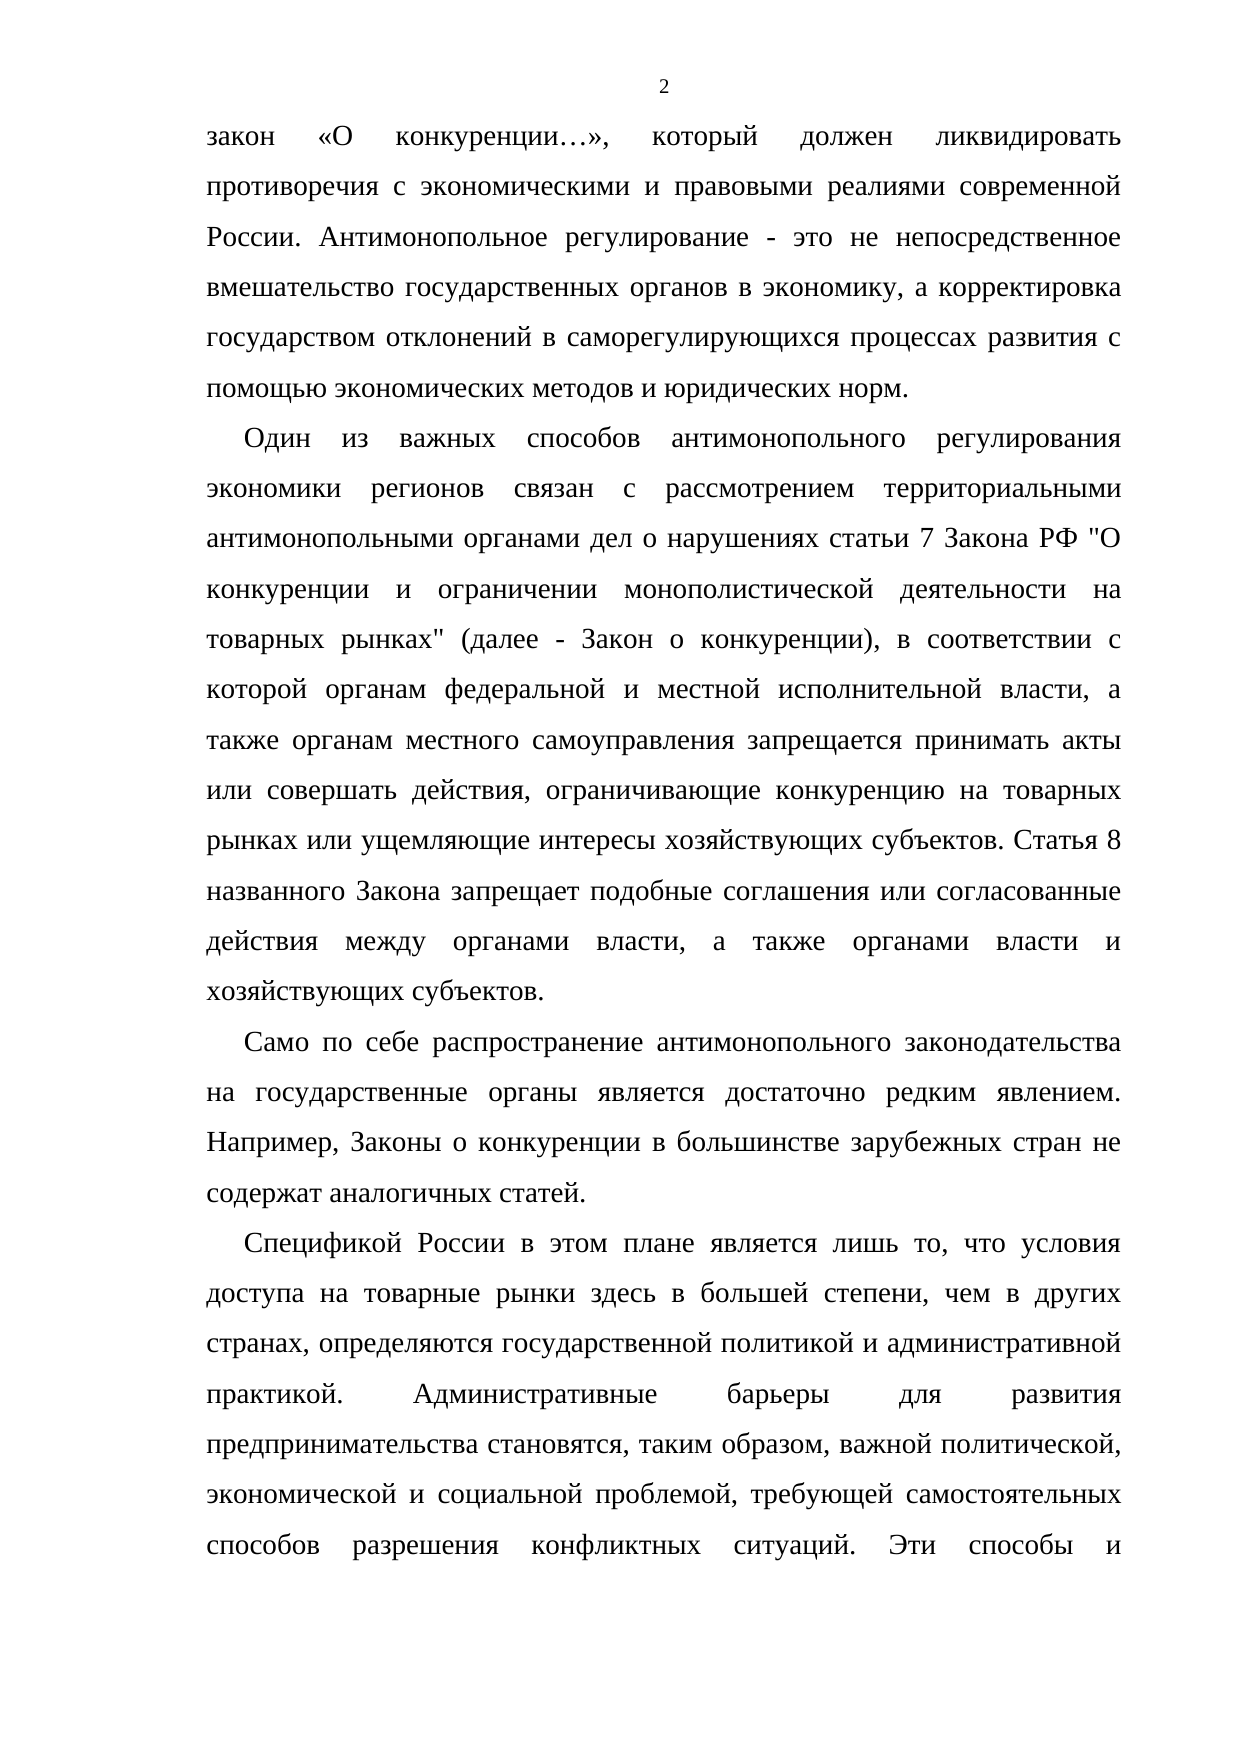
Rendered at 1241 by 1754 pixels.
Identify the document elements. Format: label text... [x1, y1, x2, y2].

text Один из важных способов антимонопольного регулирования экономики регионов связан с рассмотрением территориальными антимонопольными органами дел о нарушениях статьи 7 Закона РФ "О конкуренции и ограничении монополистической деятельности на товарных рынках" (далее - Закон о конкуренции), в соответствии с которой органам федеральной и местной исполнительной власти, а также органам местного самоуправления запрещается принимать акты или совершать действия, ограничивающие конкуренцию на товарных рынках или ущемляющие интересы хозяйствующих субъектов. Статья 8 названного Закона запрещает подобные соглашения или согласованные действия между органами власти, а также органами власти и хозяйствующих субъектов. [206, 420, 1122, 1007]
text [206, 1225, 1122, 1560]
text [206, 118, 1122, 403]
text Само по себе распространение антимонопольного законодательства на государственные органы является достаточно редким явлением. Например, Законы о конкуренции в большинстве зарубежных стран не содержат аналогичных статей. [206, 1024, 1122, 1208]
